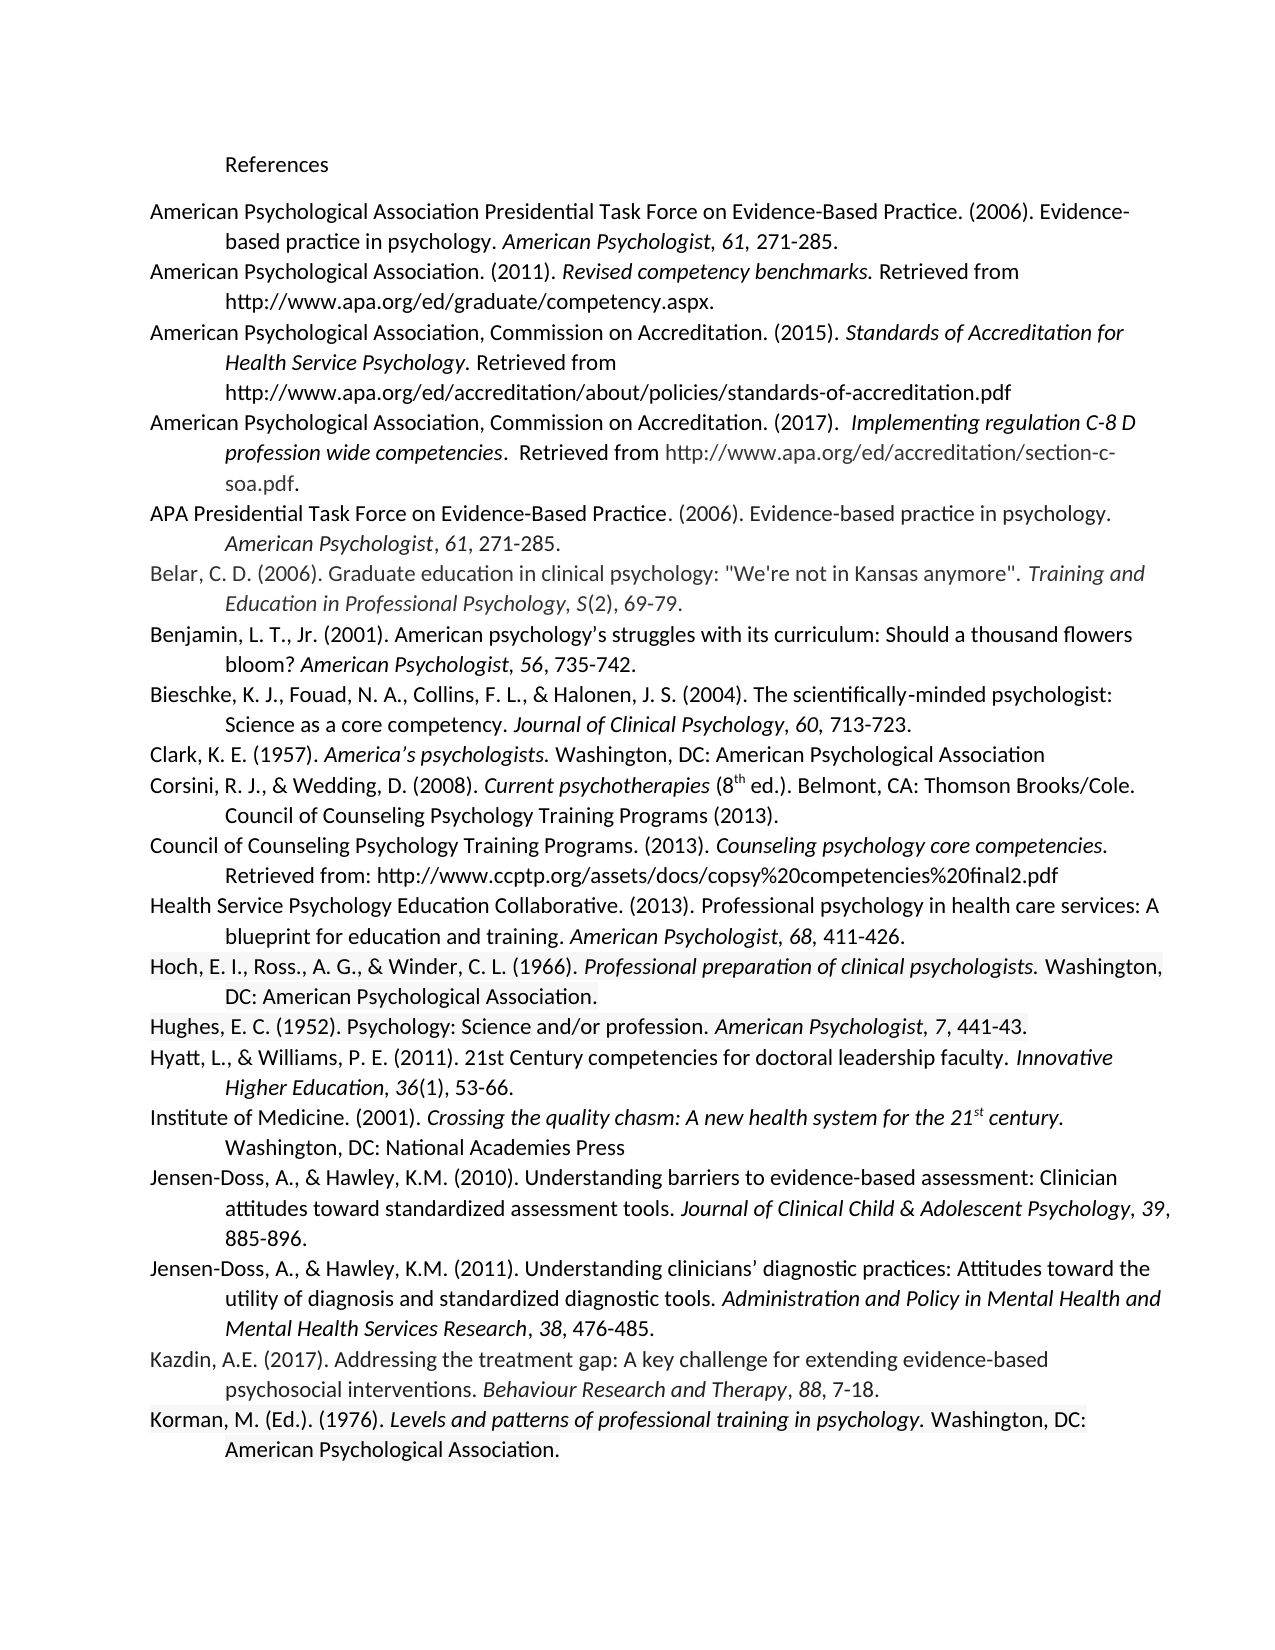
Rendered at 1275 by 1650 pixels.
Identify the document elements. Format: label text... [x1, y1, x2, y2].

text Council of Counseling Psychology Training Programs. (2013). Counseling psychology core competencies. Retrieved from: http://www.ccptp.org/assets/docs/copsy%20competencies%20final2.pdf [150, 831, 1172, 889]
text Hughes, E. C. (1952). Psychology: Science and/or profession. American Psychologist, 7, 441-43. [150, 1012, 1172, 1041]
text Kazdin, A.E. (2017). Addressing the treatment gap: A key challenge for extending evidence-based psychosocial interventions. Behaviour Research and Therapy, 88, 7-18. [150, 1345, 1172, 1403]
text American Psychological Association, Commission on Accreditation. (2015). Standards of Accreditation for Health Service Psychology. Retrieved from http://www.apa.org/ed/accreditation/about/policies/standards-of-accreditation.pdf [150, 318, 1172, 406]
text Clark, K. E. (1957). America’s psychologists. Washington, DC: American Psychological Association [150, 741, 1172, 769]
text Benjamin, L. T., Jr. (2001). American psychology’s struggles with its curriculum: Should a thousand flowers bloom? American Psychologist, 56, 735-742. [150, 620, 1172, 678]
text Hyatt, L., & Williams, P. E. (2011). 21st Century competencies for doctoral leadership faculty. Innovative Higher Education, 36(1), 53-66. [150, 1043, 1172, 1101]
text Health Service Psychology Education Collaborative. (2013). Professional psychology in health care services: A blueprint for education and training. American Psychologist, 68, 411-426. [150, 892, 1172, 950]
text Korman, M. (Ed.). (1976). Levels and patterns of professional training in psychology. Washington, DC: American Psychological Association. [150, 1405, 1172, 1463]
text APA Presidential Task Force on Evidence-Based Practice. (2006). Evidence-based practice in psychology. American Psychologist, 61, 271-285. [150, 499, 1172, 557]
text American Psychological Association, Commission on Accreditation. (2017). Implementing regulation C-8 D profession wide competencies. Retrieved from http://www.apa.org/ed/accreditation/section-c-soa.pdf. [150, 408, 1172, 497]
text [150, 150, 1172, 178]
text American Psychological Association. (2011). Revised competency benchmarks. Retrieved from http://www.apa.org/ed/graduate/competency.aspx. [150, 257, 1172, 316]
text Jensen-Doss, A., & Hawley, K.M. (2010). Understanding barriers to evidence-based assessment: Clinician attitudes toward standardized assessment tools. Journal of Clinical Child & Adolescent Psychology, 39, 885-896. [150, 1163, 1172, 1252]
text Bieschke, K. J., Fouad, N. A., Collins, F. L., & Halonen, J. S. (2004). The scientifically‐minded psychologist: Science as a core competency. Journal of Clinical Psychology, 60, 713-723. [150, 680, 1172, 738]
text Belar, C. D. (2006). Graduate education in clinical psychology: "We're not in Kansas anymore". Training and Education in Professional Psychology, S(2), 69-79. [150, 559, 1172, 618]
text Corsini, R. J., & Wedding, D. (2008). Current psychotherapies (8th ed.). Belmont, CA: Thomson Brooks/Cole. Council of Counseling Psychology Training Programs (2013). [150, 771, 1172, 829]
text Institute of Medicine. (2001). Crossing the quality chasm: A new health system for the 21st century. Washington, DC: National Academies Press [150, 1103, 1172, 1161]
text Jensen-Doss, A., & Hawley, K.M. (2011). Understanding clinicians’ diagnostic practices: Attitudes toward the utility of diagnosis and standardized diagnostic tools. Administration and Policy in Mental Health and Mental Health Services Research, 38, 476-485. [150, 1254, 1172, 1343]
text Hoch, E. I., Ross., A. G., & Winder, C. L. (1966). Professional preparation of clinical psychologists. Washington, DC: American Psychological Association. [150, 952, 1172, 1010]
text American Psychological Association Presidential Task Force on Evidence-Based Practice. (2006). Evidence-based practice in psychology. American Psychologist, 61, 271-285. [150, 197, 1172, 255]
